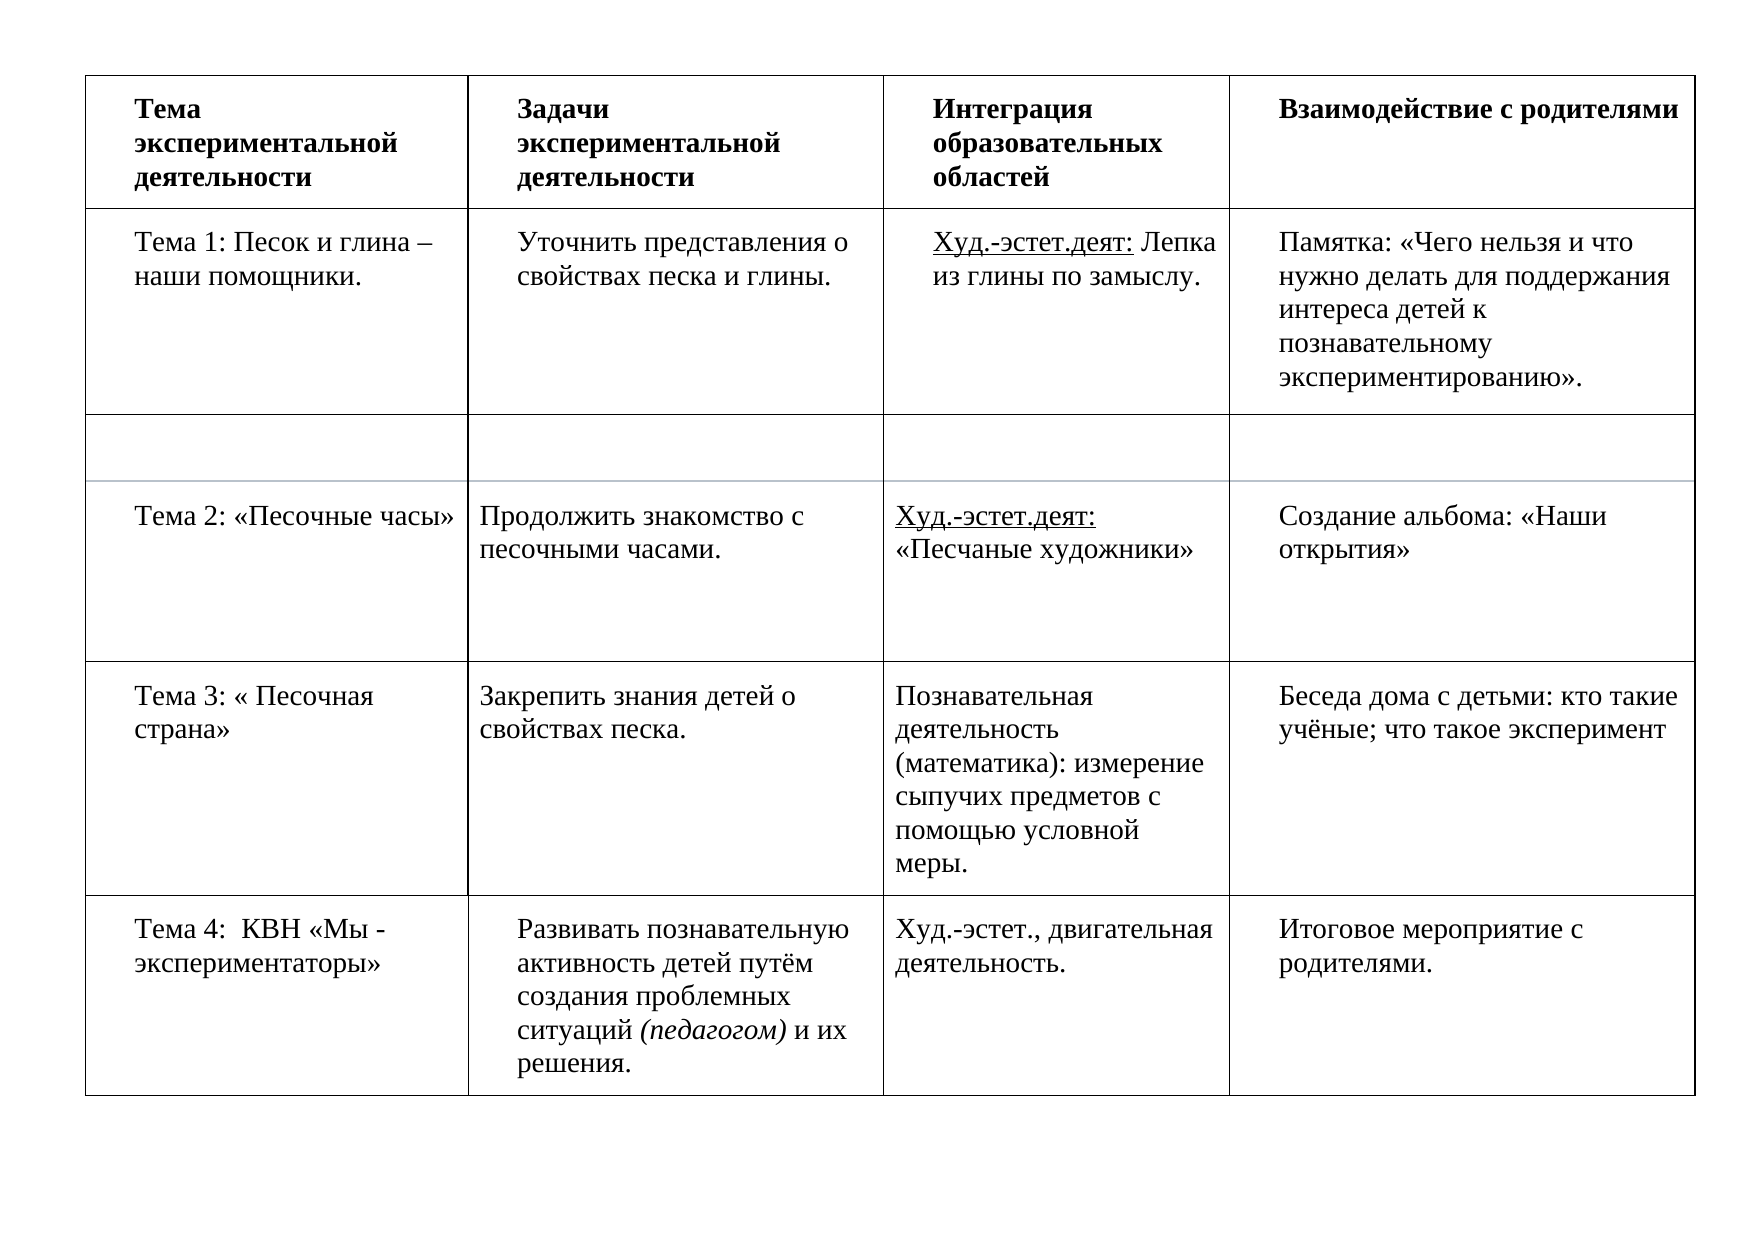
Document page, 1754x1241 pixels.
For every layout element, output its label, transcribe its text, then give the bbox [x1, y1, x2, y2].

table_cell Итоговое мероприятие с родителями. [1230, 896, 1694, 1095]
table_cell Закрепить знания детей о свойствах песка. [469, 662, 883, 895]
table_cell Худ.-эстет.деят: Лепка из глины по замыслу. [884, 209, 1229, 414]
table_cell Развивать познавательную активность детей путём создания проблемных ситуаций (педагогом) и их решения. [469, 896, 883, 1095]
table_cell Задачи экспериментальной деятельности [469, 76, 883, 208]
table_cell [884, 415, 1229, 480]
table_cell Создание альбома: «Наши открытия» [1230, 482, 1694, 661]
table_cell Познавательная деятельность (математика): измерение сыпучих предметов с помощью условной меры. [884, 662, 1229, 895]
table_cell [469, 415, 883, 480]
table_cell Уточнить представления о свойствах песка и глины. [469, 209, 883, 414]
table_cell [1230, 415, 1694, 480]
table_cell Худ.-эстет., двигательная деятельность. [884, 896, 1229, 1095]
table_cell [86, 415, 467, 480]
table_cell Беседа дома с детьми: кто такие учёные; что такое эксперимент [1230, 662, 1694, 895]
table_cell Тема 2: «Песочные часы» [86, 482, 467, 661]
table_cell Тема 4: КВН «Мы - экспериментаторы» [86, 896, 468, 1095]
table_cell Худ.-эстет.деят: «Песчаные художники» [884, 482, 1229, 661]
table_cell Продолжить знакомство с песочными часами. [469, 482, 883, 661]
table_cell Интеграция образовательных областей [884, 76, 1229, 208]
table_cell Памятка: «Чего нельзя и что нужно делать для поддержания интереса детей к познавательному экспериментированию». [1230, 209, 1694, 414]
table_cell Тема 3: « Песочная страна» [86, 662, 467, 895]
table_cell Тема 1: Песок и глина – наши помощники. [86, 209, 467, 414]
table_cell Тема экспериментальной деятельности [86, 76, 467, 208]
table_cell Взаимодействие с родителями [1230, 76, 1694, 208]
